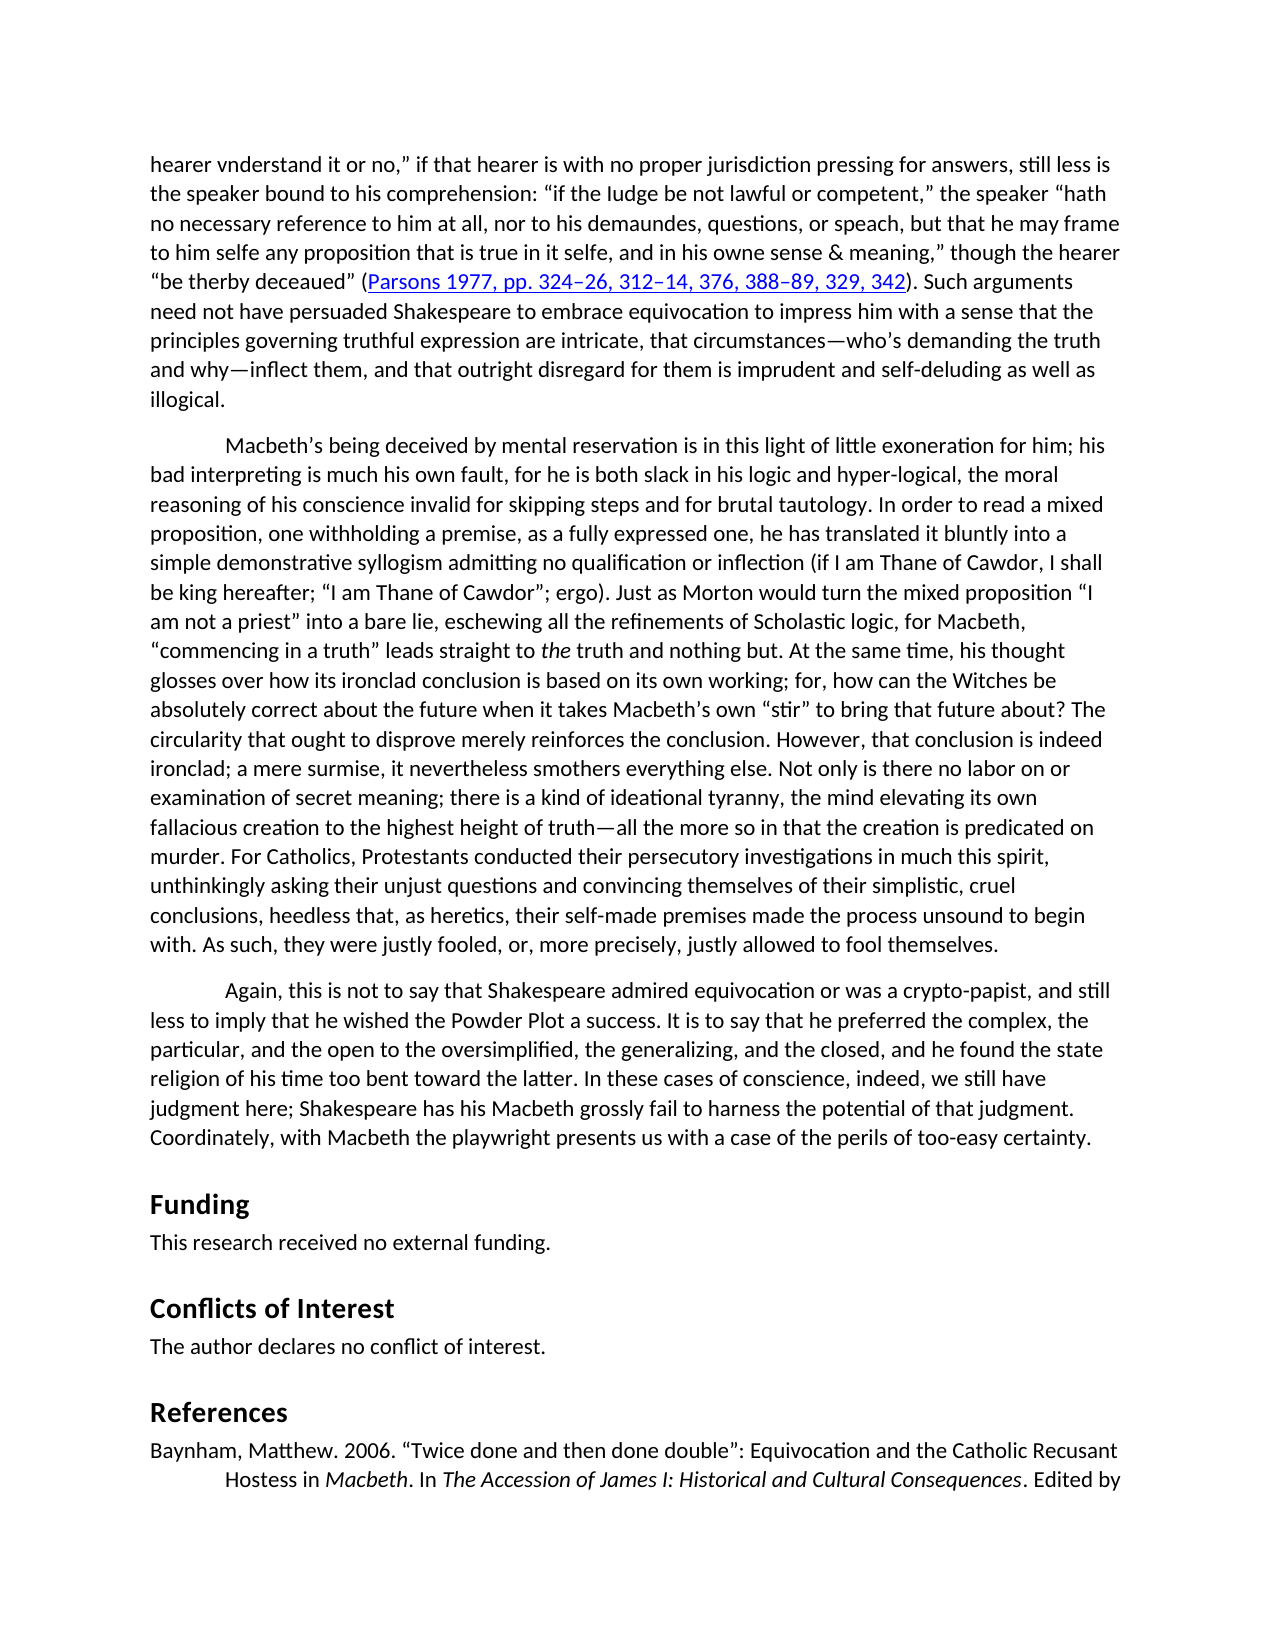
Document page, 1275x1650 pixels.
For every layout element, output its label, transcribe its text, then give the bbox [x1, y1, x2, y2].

text Again, this is not to say that Shakespeare admired equivocation or was a crypto-papist, and still less to imply that he wished the Powder Plot a success. It is to say that he preferred the complex, the particular, and the open to the oversimplified, the generalizing, and the closed, and he found the state religion of his time too bent toward the latter. In these cases of conscience, indeed, we still have judgment here; Shakespeare has his Macbeth grossly fail to harness the potential of that judgment. Coordinately, with Macbeth the playwright presents us with a case of the perils of too-easy certainty. [150, 976, 1125, 1151]
subtitle Conflicts of Interest [150, 1290, 1125, 1326]
text Macbeth’s being deceived by mental reservation is in this light of little exoneration for him; his bad interpreting is much his own fault, for he is both slack in his logic and hyper-logical, the moral reasoning of his conscience invalid for skipping steps and for brutal tautology. In order to read a mixed proposition, one withholding a premise, as a fully expressed one, he has translated it bluntly into a simple demonstrative syllogism admitting no qualification or inflection (if I am Thane of Cawdor, I shall be king hereafter; “I am Thane of Cawdor”; ergo). Just as Morton would turn the mixed proposition “I am not a priest” into a bare lie, eschewing all the refinements of Scholastic logic, for Macbeth, “commencing in a truth” leads straight to the truth and nothing but. At the same time, his thought glosses over how its ironclad conclusion is based on its own working; for, how can the Witches be absolutely correct about the future when it takes Macbeth’s own “stir” to bring that future about? The circularity that ought to disprove merely reinforces the conclusion. However, that conclusion is indeed ironclad; a mere surmise, it nevertheless smothers everything else. Not only is there no labor on or examination of secret meaning; there is a kind of ideational tyranny, the mind elevating its own fallacious creation to the highest height of truth—all the more so in that the creation is predicated on murder. For Catholics, Protestants conducted their persecutory investigations in much this spirit, unthinkingly asking their unjust questions and convincing themselves of their simplistic, cruel conclusions, heedless that, as heretics, their self-made premises made the process unsound to begin with. As such, they were justly fooled, or, more precisely, justly allowed to fool themselves. [150, 431, 1125, 958]
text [150, 150, 1125, 413]
subtitle Funding [150, 1186, 1125, 1222]
subtitle References [150, 1394, 1125, 1430]
text The author declares no conflict of interest. [150, 1332, 1125, 1360]
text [150, 1436, 1125, 1493]
text This research received no external funding. [150, 1228, 1125, 1256]
